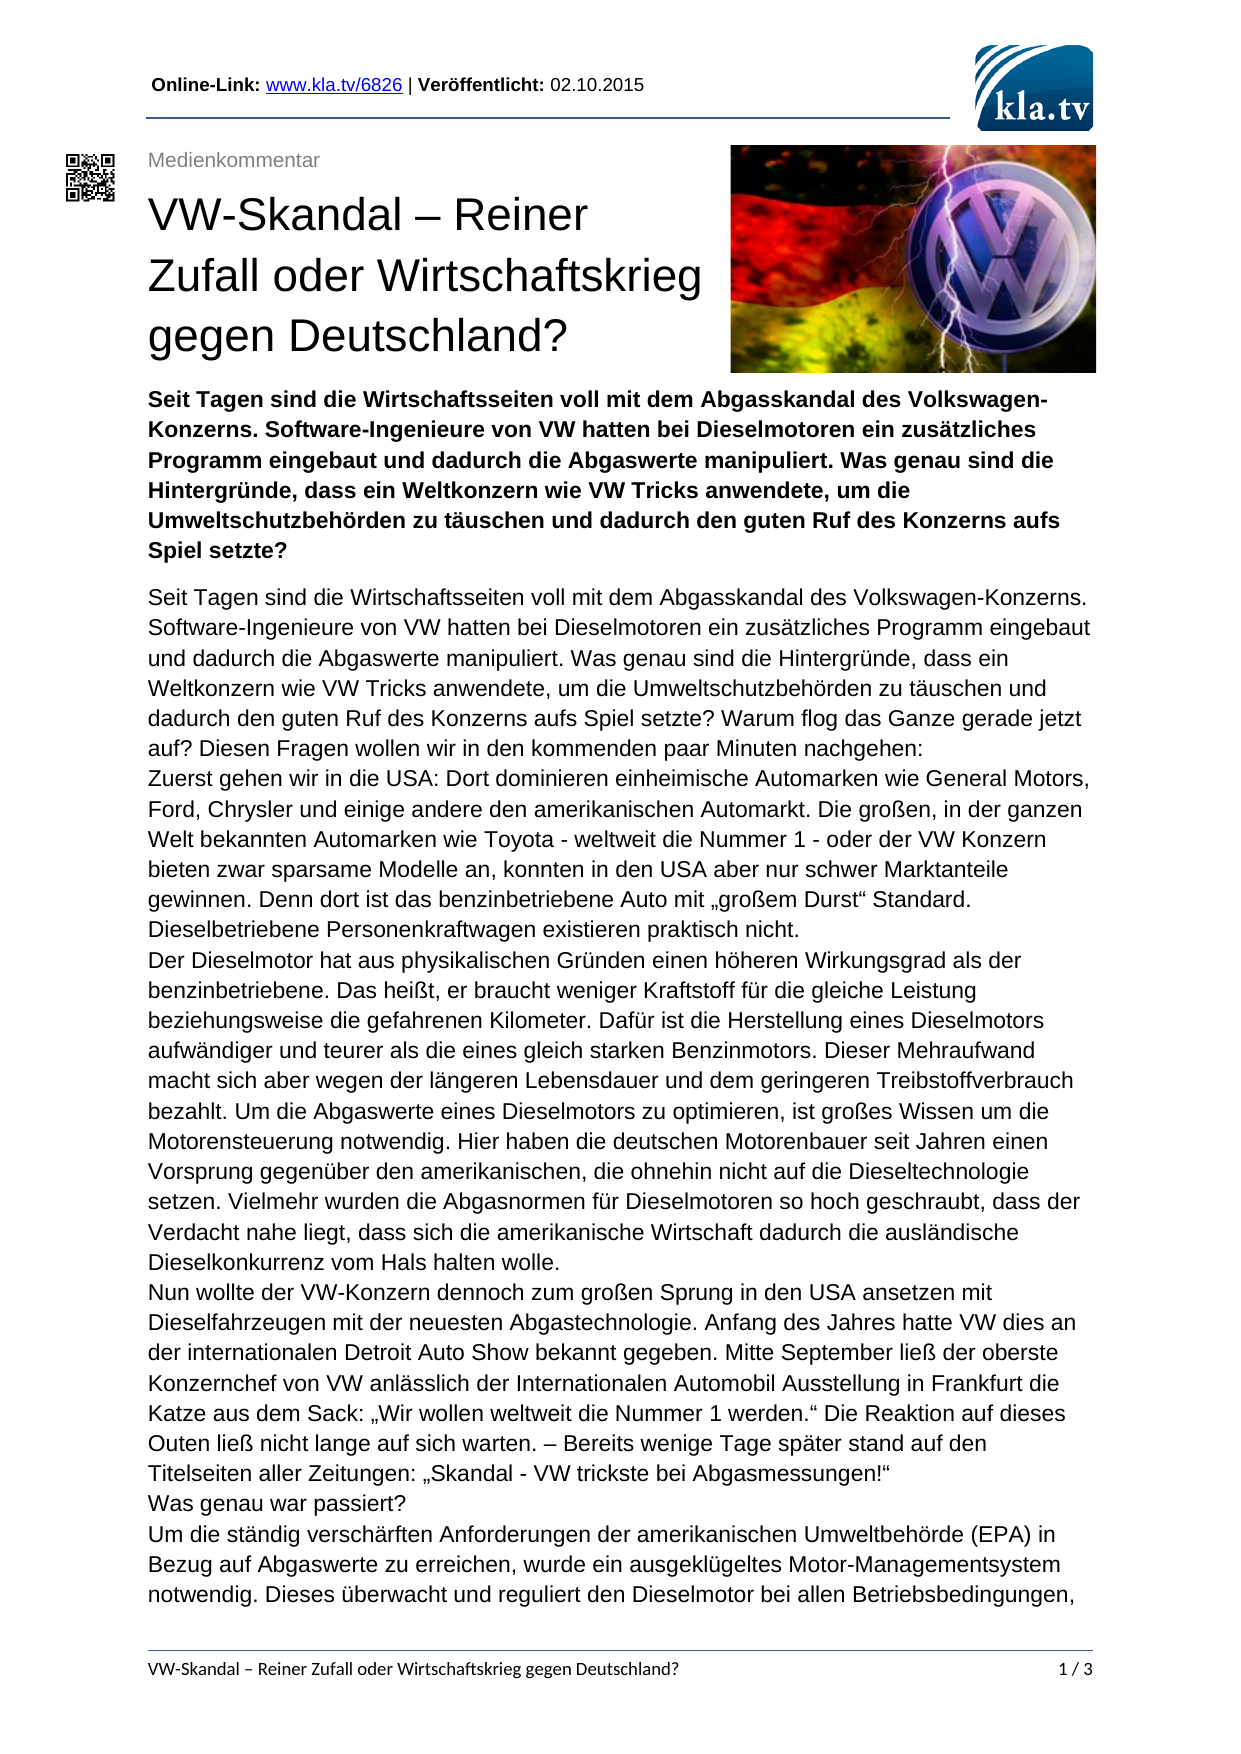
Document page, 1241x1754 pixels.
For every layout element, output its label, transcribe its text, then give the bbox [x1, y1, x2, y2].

text Seit Tagen sind die Wirtschaftsseiten voll mit dem Abgasskandal des Volkswagen-Konzerns. Software-Ingenieure von VW hatten bei Dieselmotoren ein zusätzliches Programm eingebaut und dadurch die Abgaswerte manipuliert. Was genau sind die Hintergründe, dass ein Weltkonzern wie VW Tricks anwendete, um die Umweltschutzbehörden zu täuschen und dadurch den guten Ruf des Konzerns aufs Spiel setzte? [148, 386, 1093, 563]
text VW-Skandal – Reiner Zufall oder Wirtschaftskrieg gegen Deutschland? [148, 188, 1093, 362]
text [148, 584, 1093, 1607]
text Medienkommentar [148, 148, 1093, 172]
